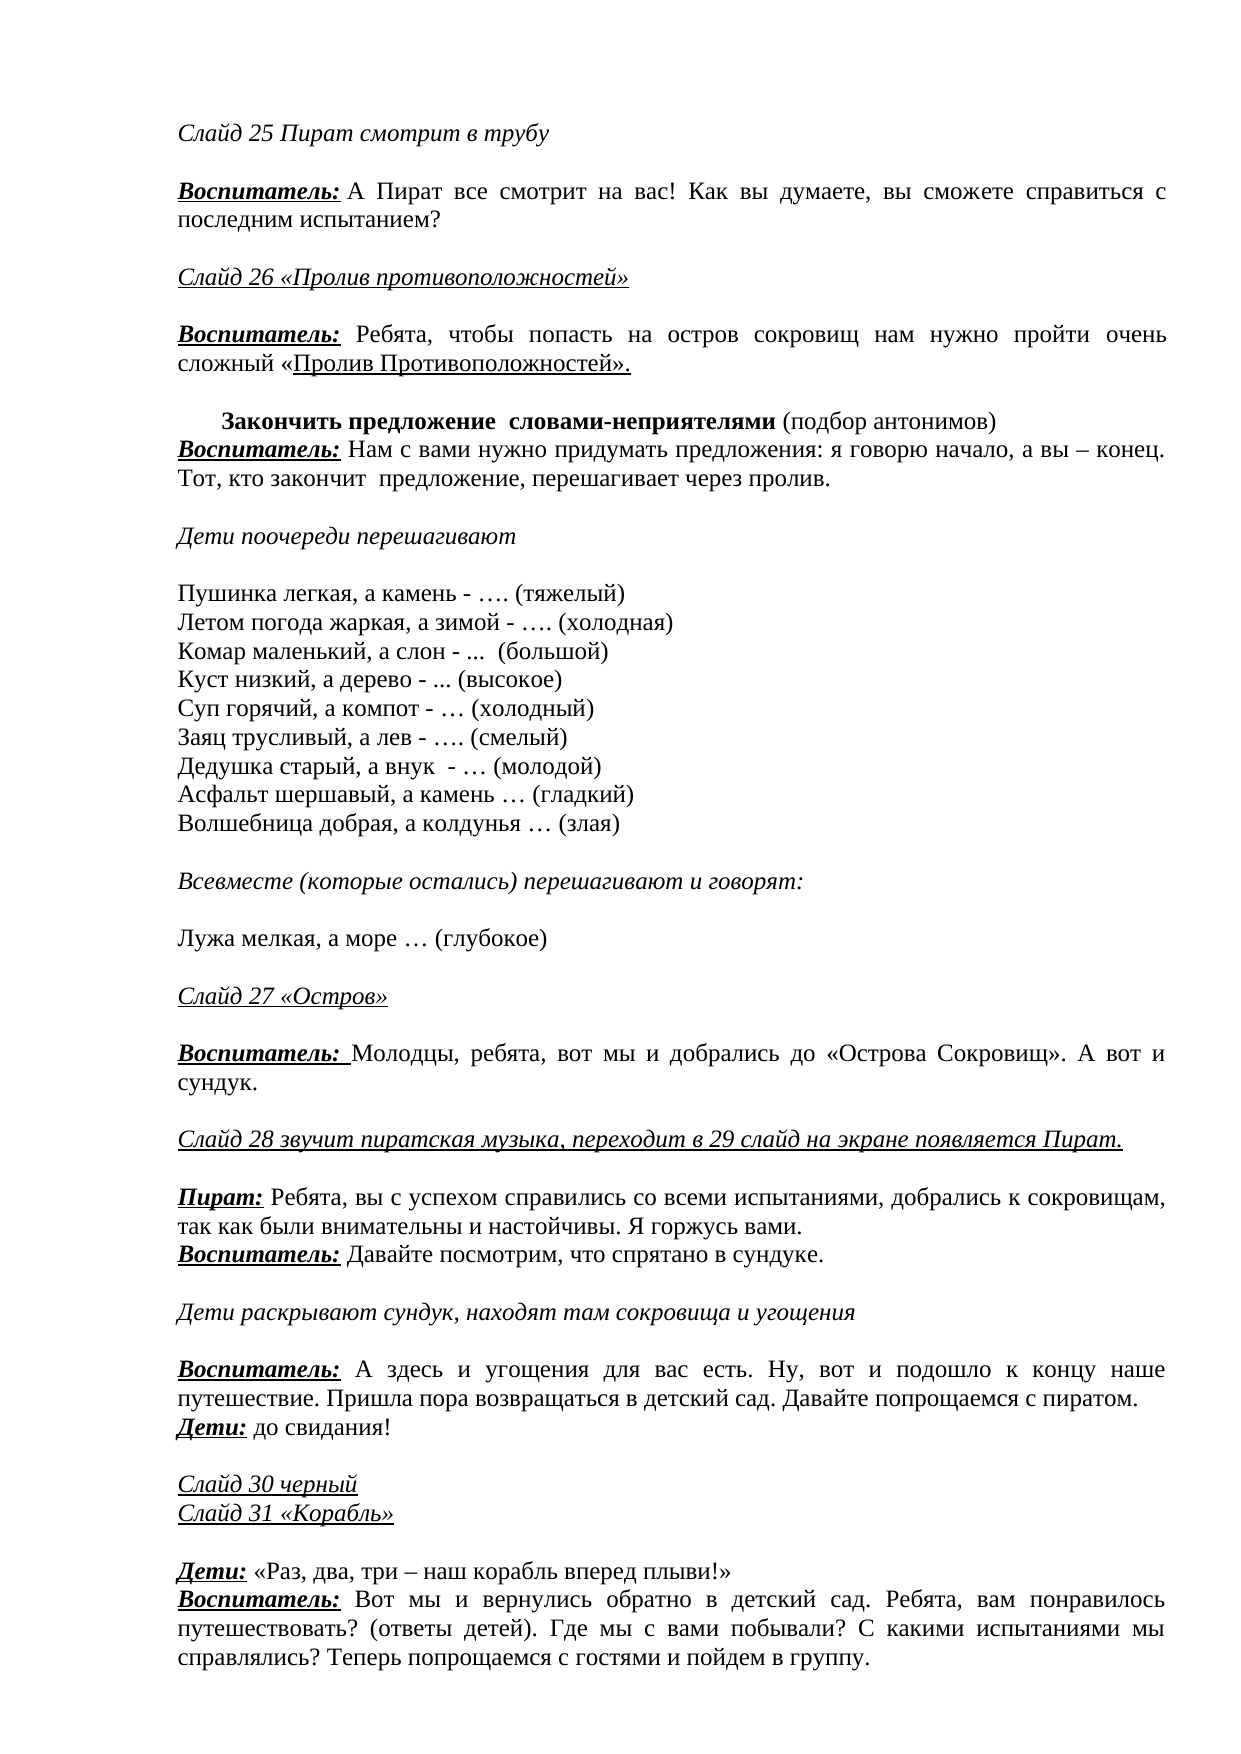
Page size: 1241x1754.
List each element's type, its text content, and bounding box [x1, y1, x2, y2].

text Всевместе (которые остались) перешагивают и говорят: [177, 866, 1167, 894]
text Дети поочереди перешагивают [177, 521, 1167, 549]
text Воспитатель: А здесь и угощения для вас есть. Ну, вот и подошло к концу наше путешествие. Пришла пора возвращаться в детский сад. Давайте попрощаемся с пиратом. [177, 1354, 1167, 1412]
text Слайд 30 черный [177, 1469, 1167, 1498]
text Воспитатель: А Пират все смотрит на вас! Как вы думаете, вы сможете справиться с последним испытанием? [177, 176, 1167, 233]
text Комар маленький, а слон - ... (большой) [177, 636, 1167, 664]
text Дети: до свидания! [177, 1412, 1167, 1441]
text Слайд 27 «Остров» [177, 981, 1167, 1009]
text Волшебница добрая, а колдунья … (злая) [177, 808, 1167, 837]
text Слайд 25 Пират смотрит в трубу [177, 118, 1167, 147]
text Куст низкий, а дерево - ... (высокое) [177, 664, 1167, 693]
text Дети раскрывают сундук, находят там сокровища и угощения [177, 1297, 1167, 1326]
text Лужа мелкая, а море … (глубокое) [177, 923, 1167, 952]
text Воспитатель: Молодцы, ребята, вот мы и добрались до «Острова Сокровищ». А вот и сундук. [177, 1038, 1167, 1096]
text Летом погода жаркая, а зимой - …. (холодная) [177, 607, 1167, 636]
text Слайд 31 «Корабль» [177, 1498, 1167, 1527]
text Дедушка старый, а внук - … (молодой) [177, 751, 1167, 779]
text Заяц трусливый, а лев - …. (смелый) [177, 722, 1167, 751]
text Пират: Ребята, вы с успехом справились со всеми испытаниями, добрались к сокровищам, так как были внимательны и настойчивы. Я горжусь вами. [177, 1182, 1167, 1239]
text Дети: «Раз, два, три – наш корабль вперед плыви!» [177, 1556, 1167, 1584]
text Пушинка легкая, а камень - …. (тяжелый) [177, 578, 1167, 607]
text Воспитатель: Нам с вами нужно придумать предложения: я говорю начало, а вы – конец. Тот, кто закончит предложение, перешагивает через пролив. [177, 434, 1167, 492]
text Асфальт шершавый, а камень … (гладкий) [177, 779, 1167, 808]
text Воспитатель: Давайте посмотрим, что спрятано в сундуке. [177, 1239, 1167, 1268]
text Суп горячий, а компот - … (холодный) [177, 693, 1167, 722]
text Слайд 26 «Пролив противоположностей» [177, 262, 1167, 291]
text Закончить предложение словами-неприятелями (подбор антонимов) [177, 406, 1167, 434]
text Воспитатель: Вот мы и вернулись обратно в детский сад. Ребята, вам понравилось путешествовать? (ответы детей). Где мы с вами побывали? С какими испытаниями мы справлялись? Теперь попрощаемся с гостями и пойдем в группу. [177, 1584, 1167, 1671]
text Слайд 28 звучит пиратская музыка, переходит в 29 слайд на экране появляется Пират. [177, 1124, 1167, 1153]
text Воспитатель: Ребята, чтобы попасть на остров сокровищ нам нужно пройти очень сложный «Пролив Противоположностей». [177, 319, 1167, 377]
